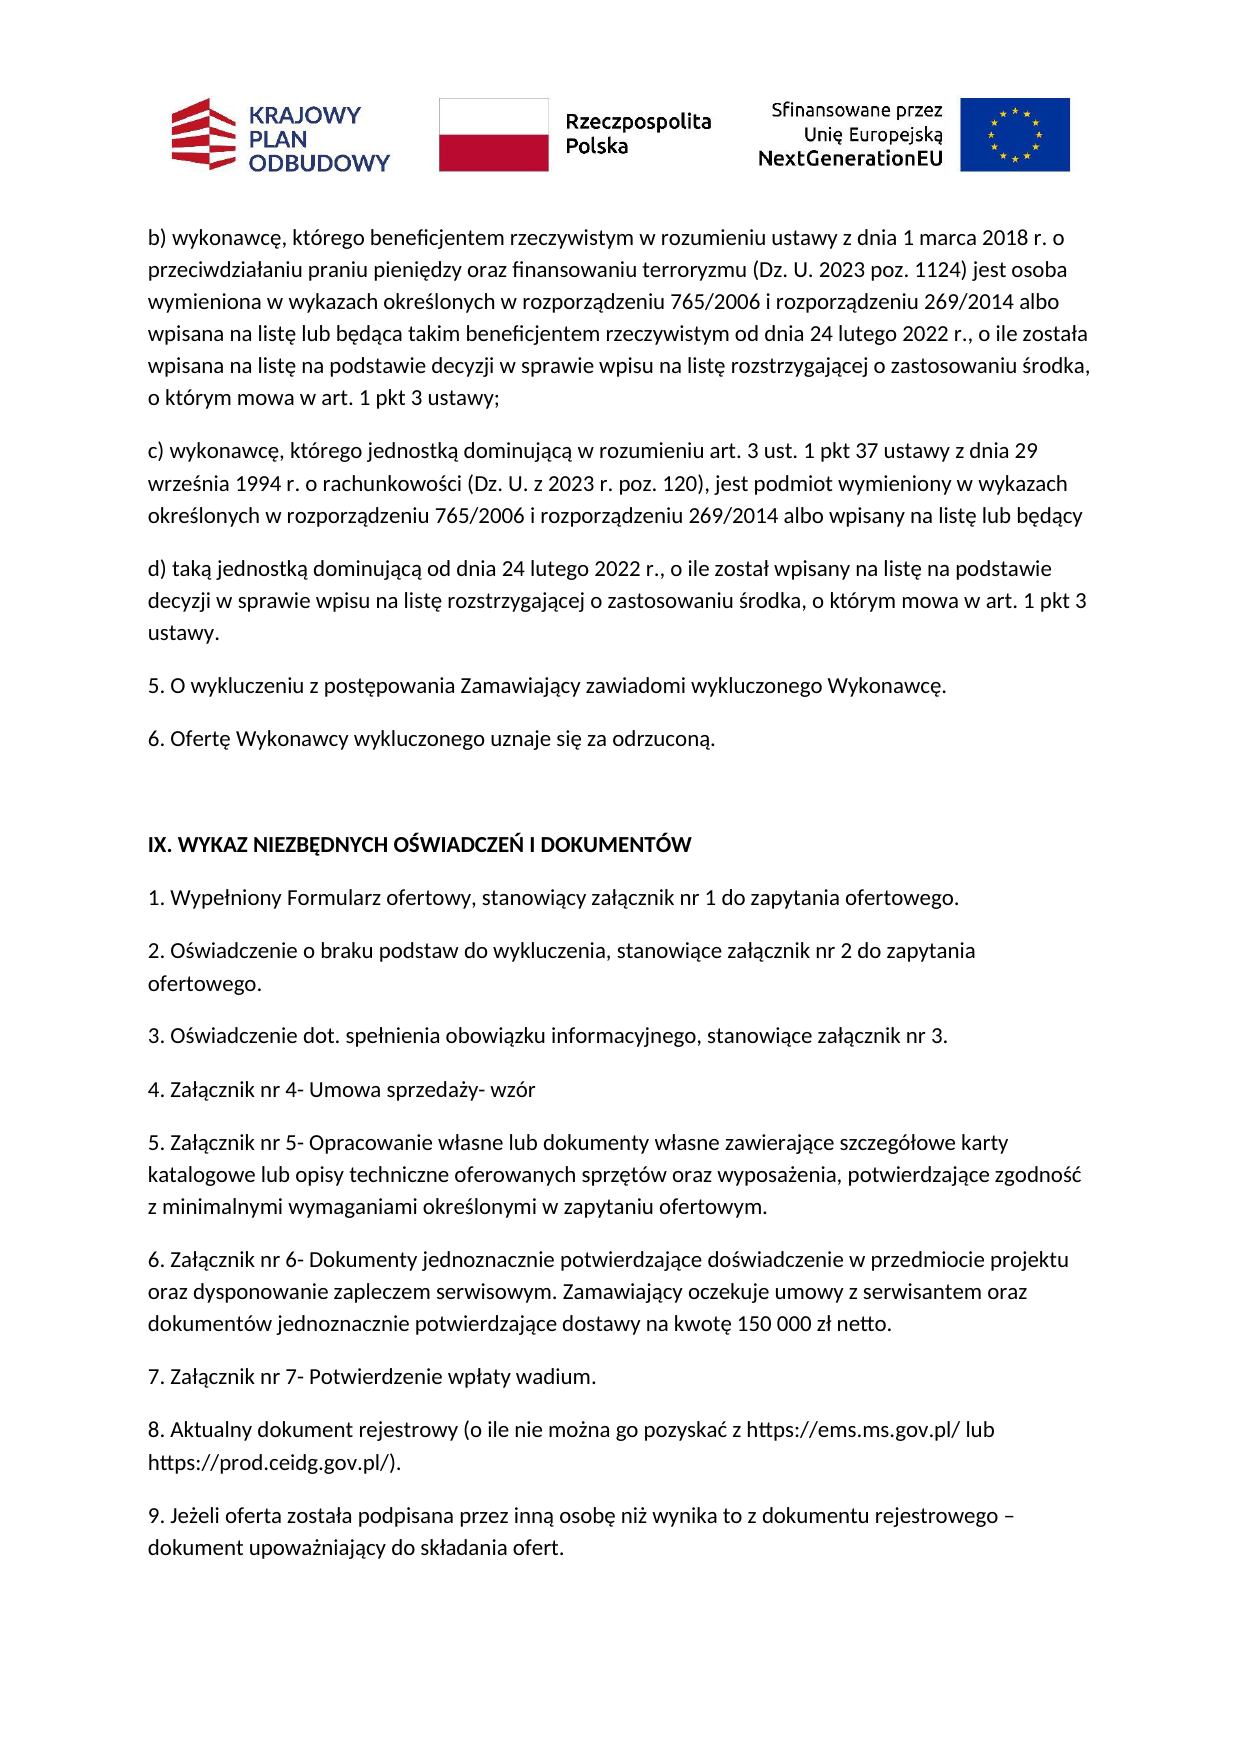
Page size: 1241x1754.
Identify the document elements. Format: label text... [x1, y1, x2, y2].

text 7. Załącznik nr 7- Potwierdzenie wpłaty wadium. [148, 1362, 1093, 1391]
text 1. Wypełniony Formularz ofertowy, stanowiący załącznik nr 1 do zapytania ofertowego. [148, 883, 1093, 911]
text 4. Załącznik nr 4- Umowa sprzedaży- wzór [148, 1075, 1093, 1103]
text 2. Oświadczenie o braku podstaw do wykluczenia, stanowiące załącznik nr 2 do zapytania ofertowego. [148, 936, 1093, 997]
text IX. WYKAZ NIEZBĘDNYCH OŚWIADCZEŃ I DOKUMENTÓW [148, 830, 1093, 858]
text b) wykonawcę, którego beneficjentem rzeczywistym w rozumieniu ustawy z dnia 1 marca 2018 r. o przeciwdziałaniu praniu pieniędzy oraz finansowaniu terroryzmu (Dz. U. 2023 poz. 1124) jest osoba wymieniona w wykazach określonych w rozporządzeniu 765/2006 i rozporządzeniu 269/2014 albo wpisana na listę lub będąca takim beneficjentem rzeczywistym od dnia 24 lutego 2022 r., o ile została wpisana na listę na podstawie decyzji w sprawie wpisu na listę rozstrzygającej o zastosowaniu środka, o którym mowa w art. 1 pkt 3 ustawy; [148, 223, 1093, 412]
text 6. Załącznik nr 6- Dokumenty jednoznacznie potwierdzające doświadczenie w przedmiocie projektu oraz dysponowanie zapleczem serwisowym. Zamawiający oczekuje umowy z serwisantem oraz dokumentów jednoznacznie potwierdzające dostawy na kwotę 150 000 zł netto. [148, 1245, 1093, 1337]
text 6. Ofertę Wykonawcy wykluczonego uznaje się za odrzuconą. [148, 724, 1093, 752]
text 5. Załącznik nr 5- Opracowanie własne lub dokumenty własne zawierające szczegółowe karty katalogowe lub opisy techniczne oferowanych sprzętów oraz wyposażenia, potwierdzające zgodność z minimalnymi wymaganiami określonymi w zapytaniu ofertowym. [148, 1128, 1093, 1220]
text 3. Oświadczenie dot. spełnienia obowiązku informacyjnego, stanowiące załącznik nr 3. [148, 1022, 1093, 1050]
text 8. Aktualny dokument rejestrowy (o ile nie można go pozyskać z https://ems.ms.gov.pl/ lub https://prod.ceidg.gov.pl/). [148, 1416, 1093, 1476]
text c) wykonawcę, którego jednostką dominującą w rozumieniu art. 3 ust. 1 pkt 37 ustawy z dnia 29 września 1994 r. o rachunkowości (Dz. U. z 2023 r. poz. 120), jest podmiot wymieniony w wykazach określonych w rozporządzeniu 765/2006 i rozporządzeniu 269/2014 albo wpisany na listę lub będący [148, 437, 1093, 529]
text d) taką jednostką dominującą od dnia 24 lutego 2022 r., o ile został wpisany na listę na podstawie decyzji w sprawie wpisu na listę rozstrzygającej o zastosowaniu środka, o którym mowa w art. 1 pkt 3 ustawy. [148, 554, 1093, 646]
text 9. Jeżeli oferta została podpisana przez inną osobę niż wynika to z dokumentu rejestrowego – dokument upoważniający do składania ofert. [148, 1501, 1093, 1561]
text 5. O wykluczeniu z postępowania Zamawiający zawiadomi wykluczonego Wykonawcę. [148, 671, 1093, 699]
